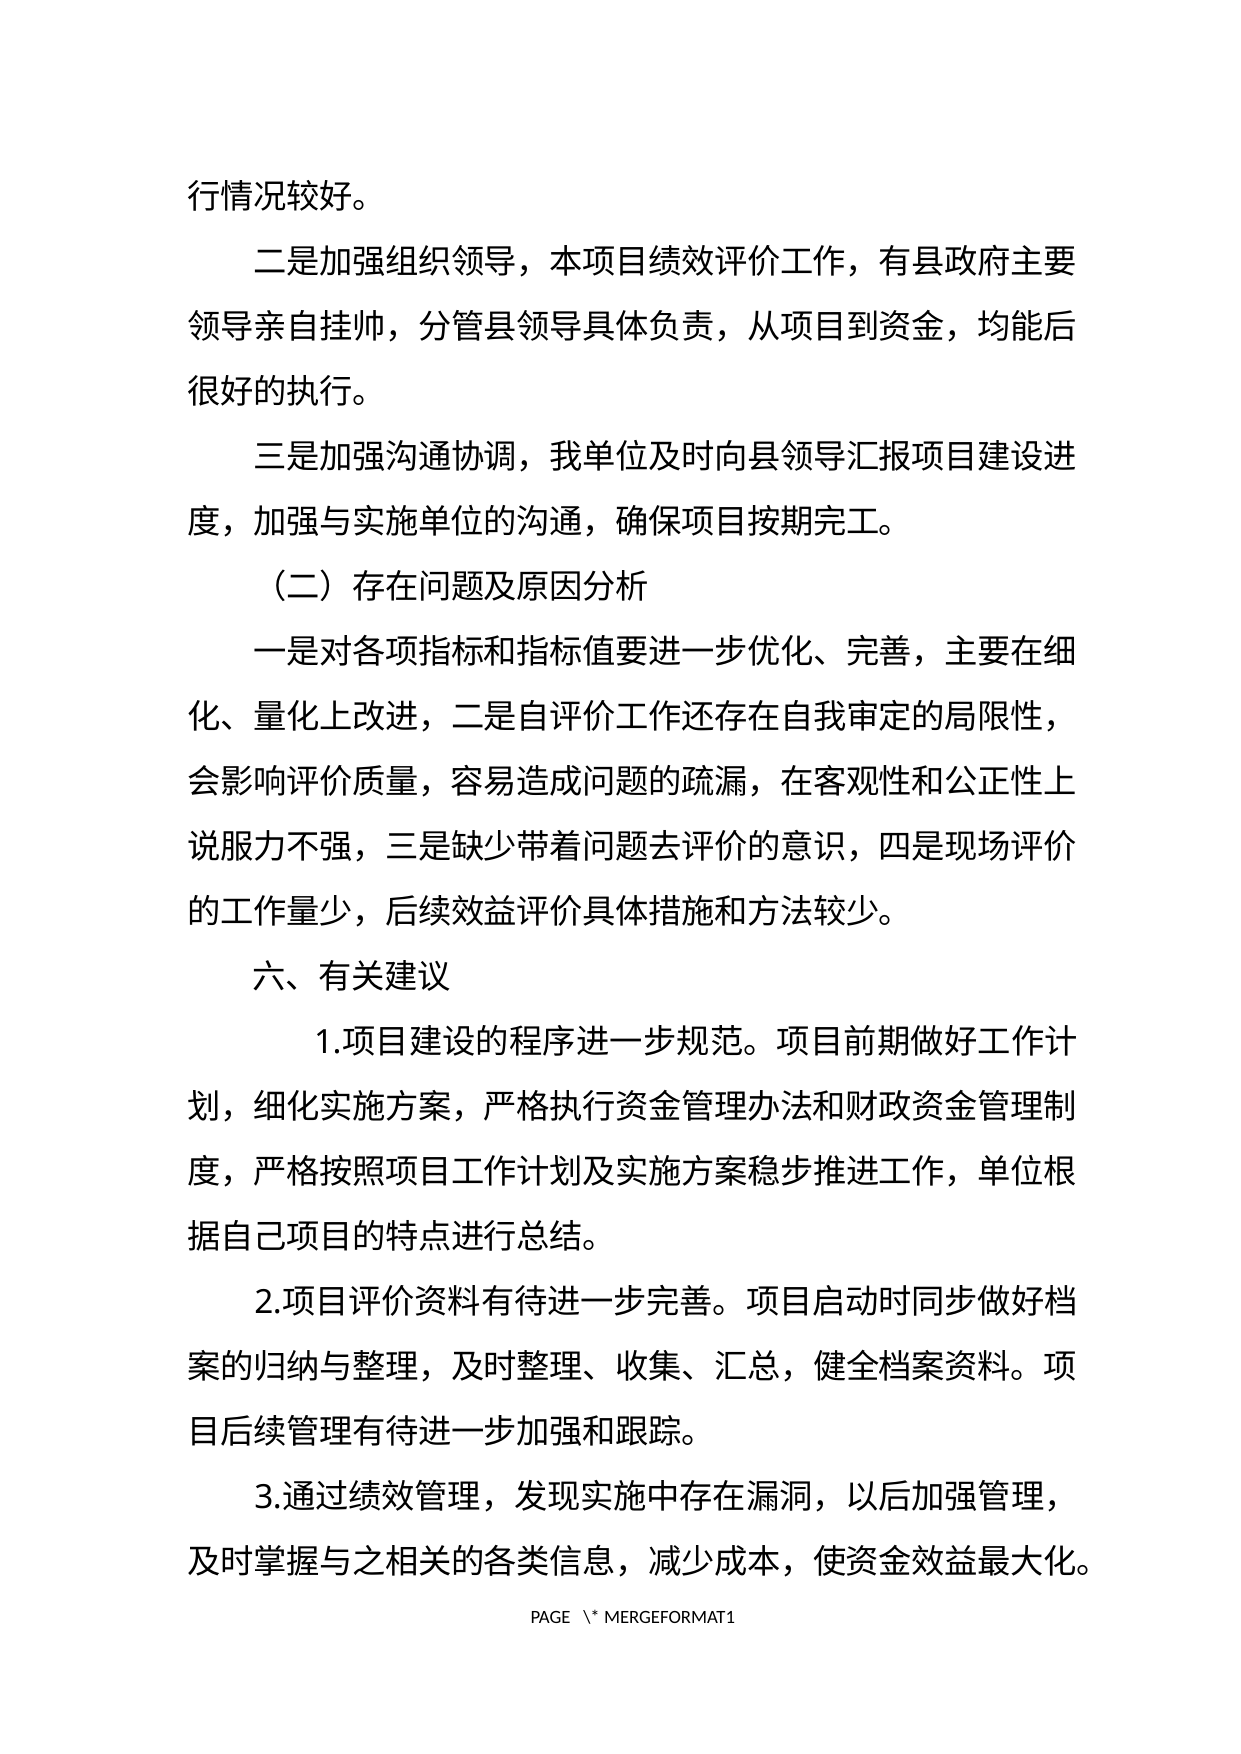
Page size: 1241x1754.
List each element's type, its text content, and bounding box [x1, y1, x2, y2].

text 六、有关建议 [187, 942, 1078, 1007]
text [187, 162, 1078, 942]
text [187, 1007, 1078, 1592]
